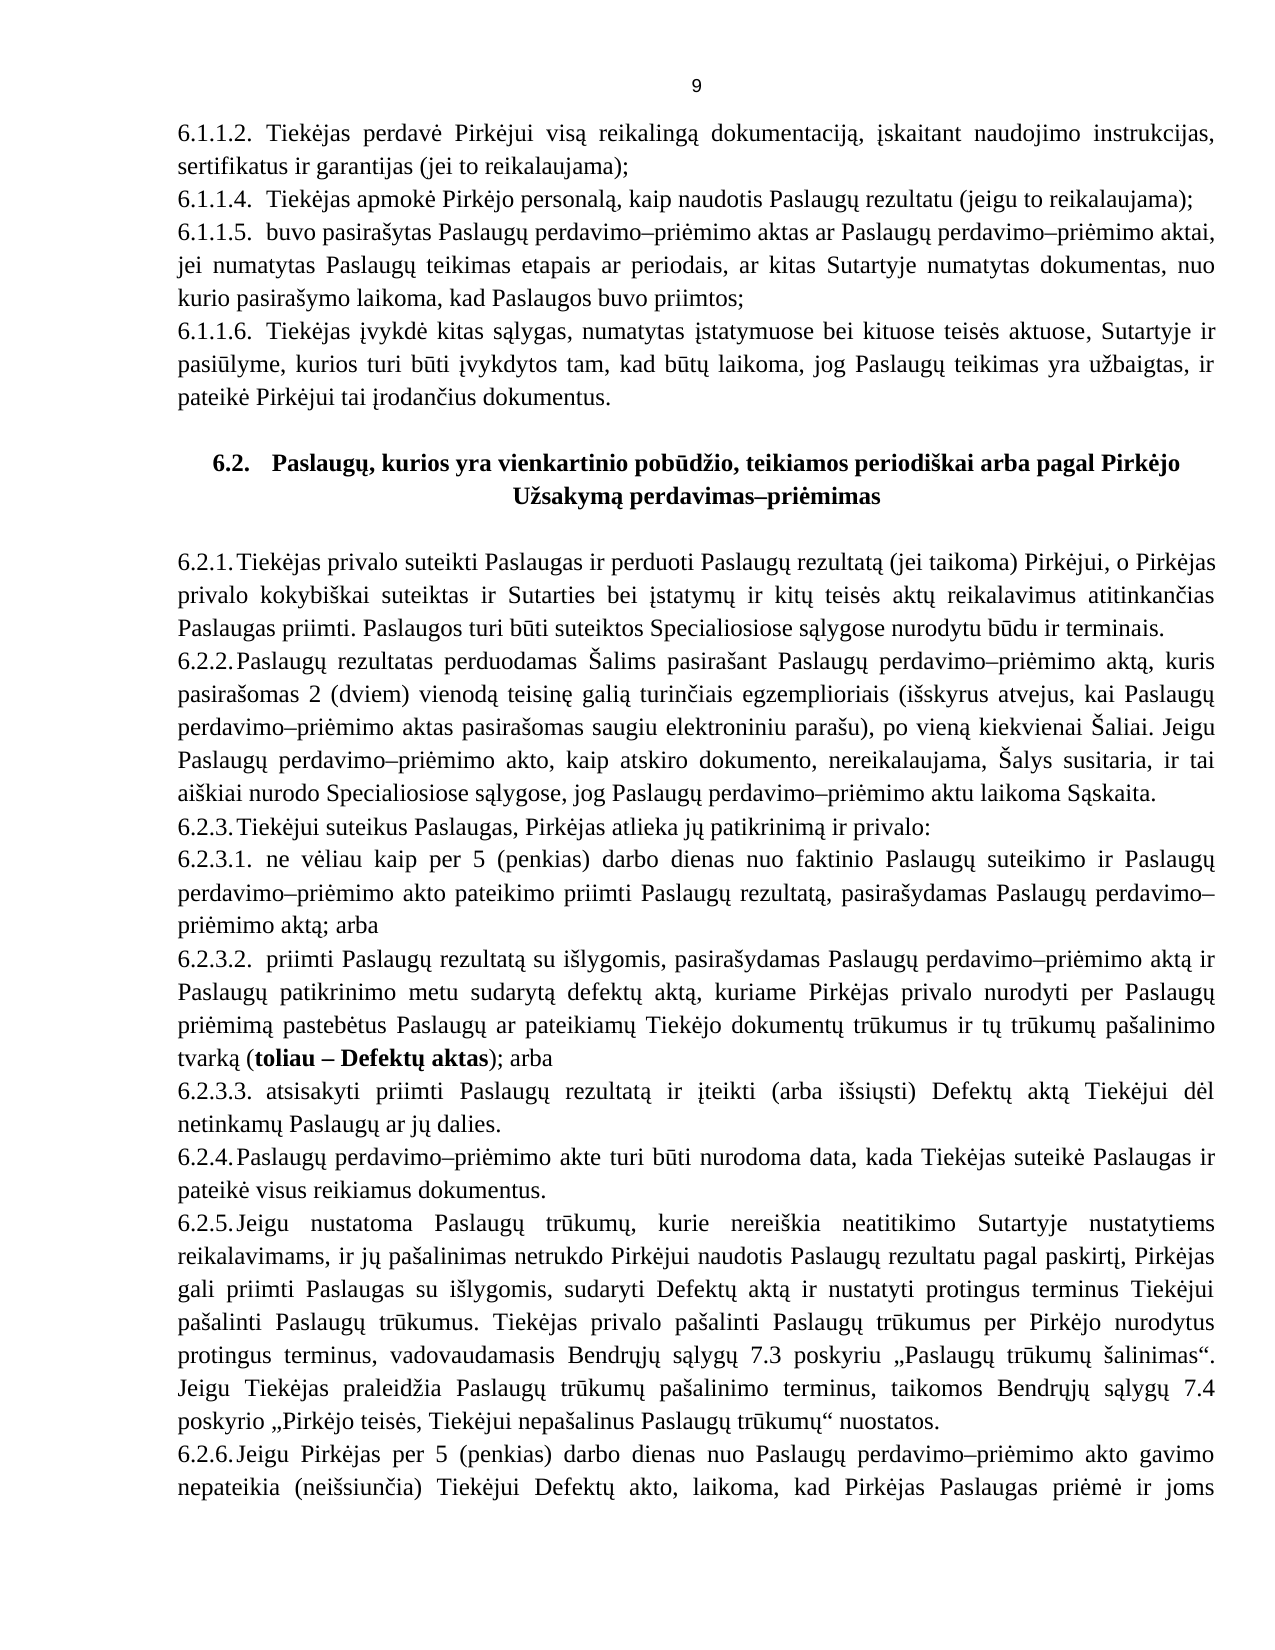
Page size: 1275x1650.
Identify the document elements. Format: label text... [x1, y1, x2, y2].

text 6.2.5. Jeigu nustatoma Paslaugų trūkumų, kurie nereiškia neatitikimo Sutartyje nustatytiems reikalavimams, ir jų pašalinimas netrukdo Pirkėjui naudotis Paslaugų rezultatu pagal paskirtį, Pirkėjas gali priimti Paslaugas su išlygomis, sudaryti Defektų aktą ir nustatyti protingus terminus Tiekėjui pašalinti Paslaugų trūkumus. Tiekėjas privalo pašalinti Paslaugų trūkumus per Pirkėjo nurodytus protingus terminus, vadovaudamasis Bendrųjų sąlygų 7.3 poskyriu „Paslaugų trūkumų šalinimas“. Jeigu Tiekėjas praleidžia Paslaugų trūkumų pašalinimo terminus, taikomos Bendrųjų sąlygų 7.4 poskyrio „Pirkėjo teisės, Tiekėjui nepašalinus Paslaugų trūkumų“ nuostatos. [177, 1208, 1216, 1435]
text 6.1.1.2. Tiekėjas perdavė Pirkėjui visą reikalingą dokumentaciją, įskaitant naudojimo instrukcijas, sertifikatus ir garantijas (jei to reikalaujama); [177, 118, 1216, 180]
text 6.2. Paslaugų, kurios yra vienkartinio pobūdžio, teikiamos periodiškai arba pagal Pirkėjo Užsakymą perdavimas–priėmimas [177, 448, 1216, 510]
text 6.2.2. Paslaugų rezultatas perduodamas Šalims pasirašant Paslaugų perdavimo–priėmimo aktą, kuris pasirašomas 2 (dviem) vienodą teisinę galią turinčiais egzemplioriais (išskyrus atvejus, kai Paslaugų perdavimo–priėmimo aktas pasirašomas saugiu elektroniniu parašu), po vieną kiekvienai Šaliai. Jeigu Paslaugų perdavimo–priėmimo akto, kaip atskiro dokumento, nereikalaujama, Šalys susitaria, ir tai aiškiai nurodo Specialiosiose sąlygose, jog Paslaugų perdavimo–priėmimo aktu laikoma Sąskaita. [177, 646, 1216, 807]
text 6.2.3.2. priimti Paslaugų rezultatą su išlygomis, pasirašydamas Paslaugų perdavimo–priėmimo aktą ir Paslaugų patikrinimo metu sudarytą defektų aktą, kuriame Pirkėjas privalo nurodyti per Paslaugų priėmimą pastebėtus Paslaugų ar pateikiamų Tiekėjo dokumentų trūkumus ir tų trūkumų pašalinimo tvarką (toliau – Defektų aktas); arba [177, 944, 1216, 1071]
text 6.2.3.3. atsisakyti priimti Paslaugų rezultatą ir įteikti (arba išsiųsti) Defektų aktą Tiekėjui dėl netinkamų Paslaugų ar jų dalies. [177, 1076, 1216, 1137]
text 6.1.1.5. buvo pasirašytas Paslaugų perdavimo–priėmimo aktas ar Paslaugų perdavimo–priėmimo aktai, jei numatytas Paslaugų teikimas etapais ar periodais, ar kitas Sutartyje numatytas dokumentas, nuo kurio pasirašymo laikoma, kad Paslaugos buvo priimtos; [177, 217, 1216, 312]
text 6.1.1.4. Tiekėjas apmokė Pirkėjo personalą, kaip naudotis Paslaugų rezultatu (jeigu to reikalaujama); [177, 184, 1216, 213]
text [177, 1439, 1216, 1501]
text 6.2.1. Tiekėjas privalo suteikti Paslaugas ir perduoti Paslaugų rezultatą (jei taikoma) Pirkėjui, o Pirkėjas privalo kokybiškai suteiktas ir Sutarties bei įstatymų ir kitų teisės aktų reikalavimus atitinkančias Paslaugas priimti. Paslaugos turi būti suteiktos Specialiosiose sąlygose nurodytu būdu ir terminais. [177, 547, 1216, 642]
text 6.2.3.1. ne vėliau kaip per 5 (penkias) darbo dienas nuo faktinio Paslaugų suteikimo ir Paslaugų perdavimo–priėmimo akto pateikimo priimti Paslaugų rezultatą, pasirašydamas Paslaugų perdavimo–priėmimo aktą; arba [177, 844, 1216, 939]
text 6.2.4. Paslaugų perdavimo–priėmimo akte turi būti nurodoma data, kada Tiekėjas suteikė Paslaugas ir pateikė visus reikiamus dokumentus. [177, 1142, 1216, 1203]
text 6.1.1.6. Tiekėjas įvykdė kitas sąlygas, numatytas įstatymuose bei kituose teisės aktuose, Sutartyje ir pasiūlyme, kurios turi būti įvykdytos tam, kad būtų laikoma, jog Paslaugų teikimas yra užbaigtas, ir pateikė Pirkėjui tai įrodančius dokumentus. [177, 316, 1216, 411]
text 6.2.3. Tiekėjui suteikus Paslaugas, Pirkėjas atlieka jų patikrinimą ir privalo: [177, 812, 1216, 840]
